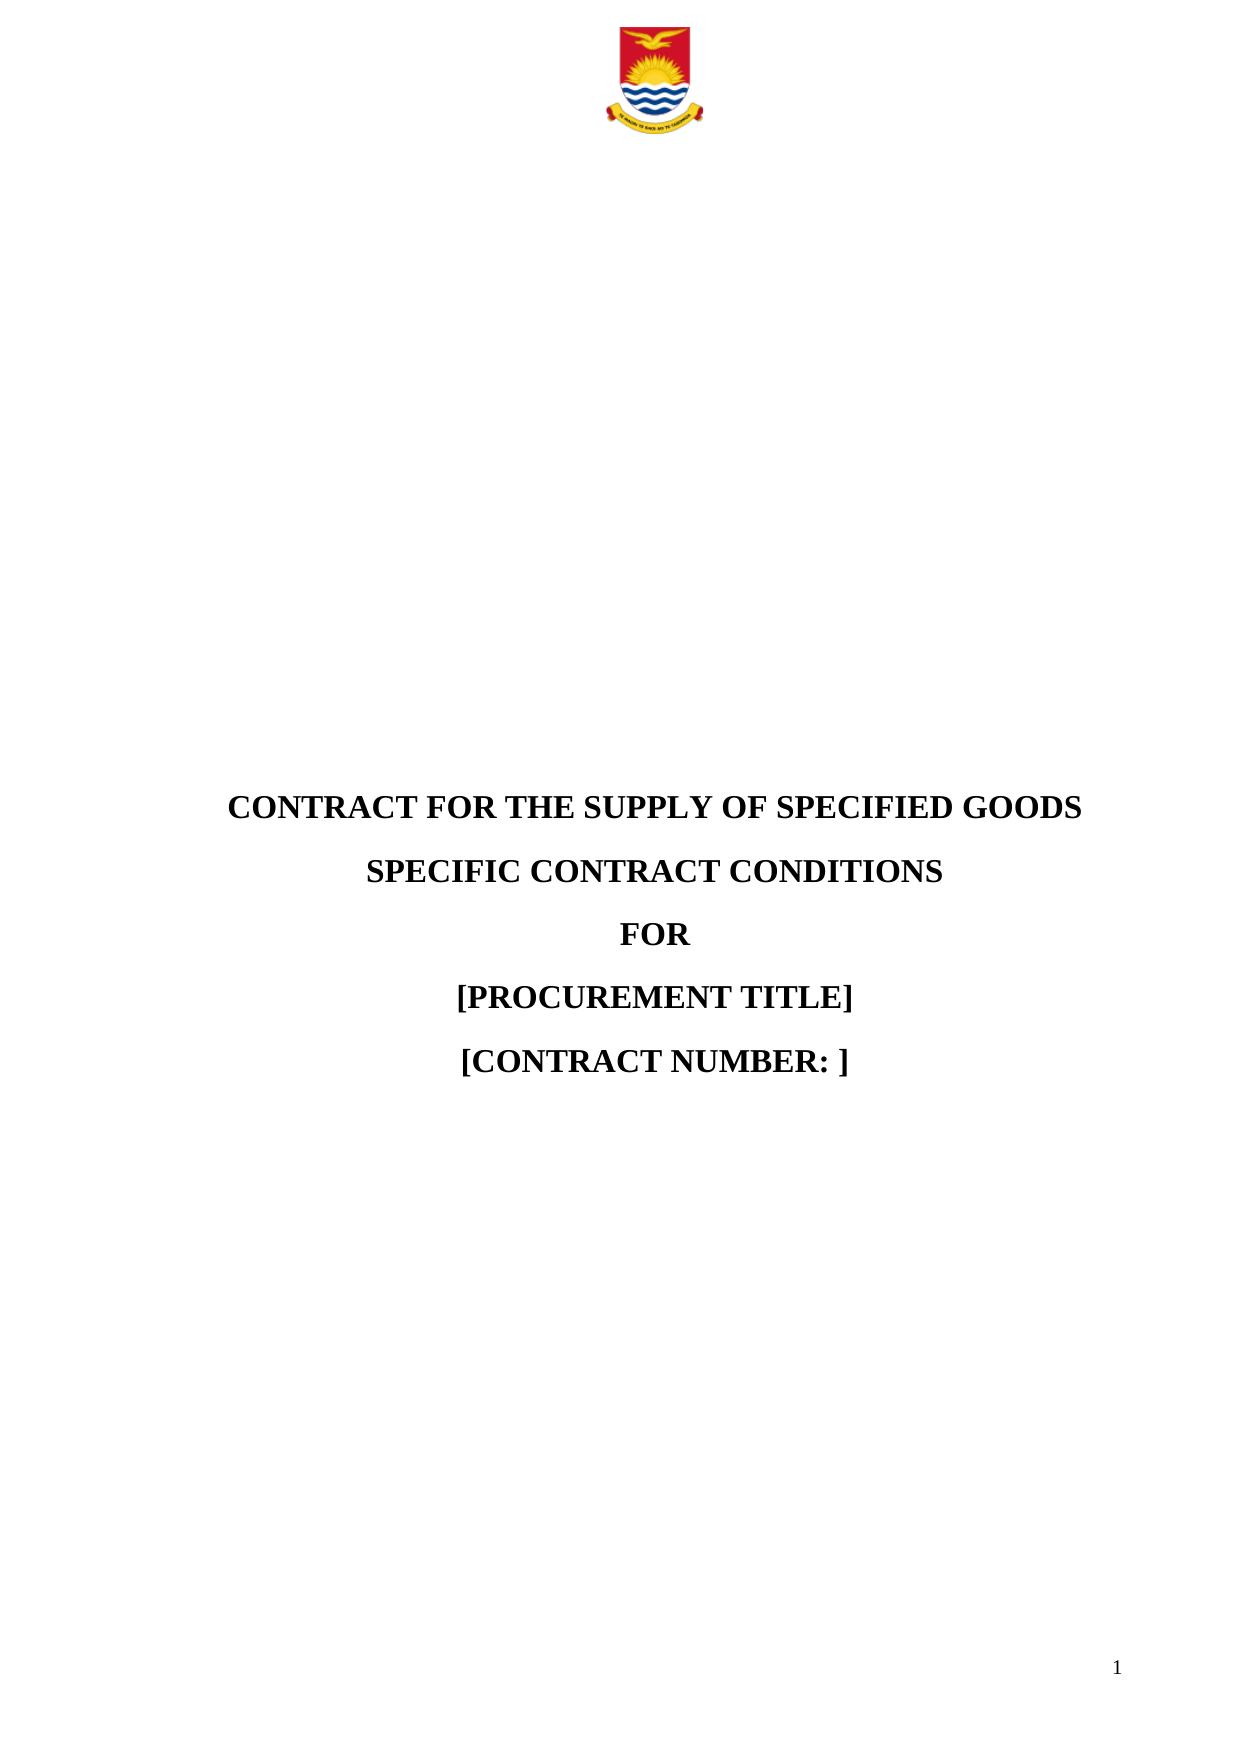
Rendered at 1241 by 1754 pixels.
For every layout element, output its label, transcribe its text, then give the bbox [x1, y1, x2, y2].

text [CONTRACT NUMBER: ] [187, 1041, 1122, 1079]
text CONTRACT FOR THE SUPPLY OF SPECIFIED GOODS [187, 787, 1122, 826]
picture [606, 27, 704, 134]
text FOR [187, 914, 1122, 952]
text SPECIFIC CONTRACT CONDITIONS [187, 851, 1122, 889]
text [PROCUREMENT TITLE] [187, 977, 1122, 1016]
